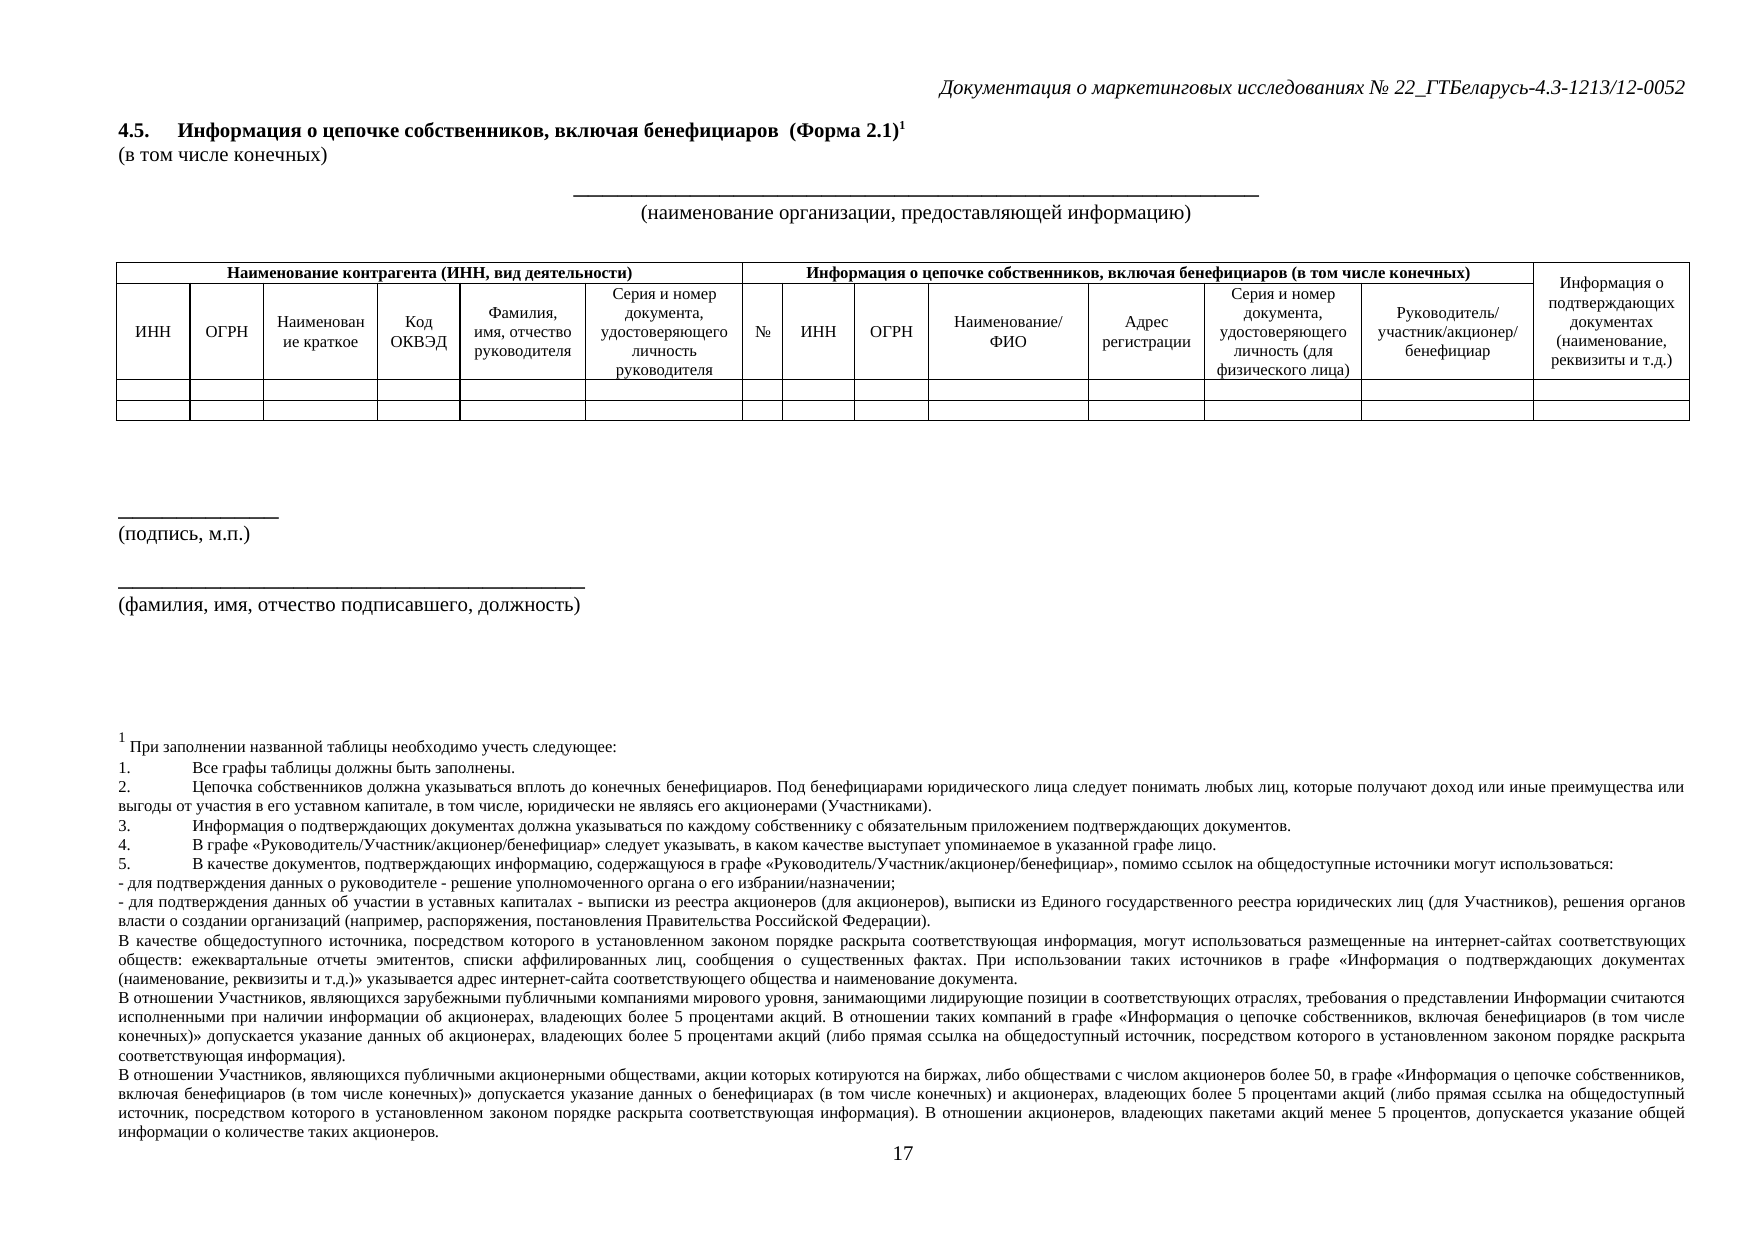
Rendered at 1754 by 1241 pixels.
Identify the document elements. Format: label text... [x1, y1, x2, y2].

list Информация о цепочке собственников, включая бенефициаров (Форма 2.1) [118, 118, 1687, 142]
table_cell Серия и номер документа, удостоверяющего личность руководителя [586, 284, 742, 379]
table_cell [1534, 380, 1689, 399]
table_header Информация о подтверждающих документах (наименование, реквизиты и т.д.) [1534, 263, 1689, 379]
table_cell [586, 401, 742, 420]
table_cell [586, 380, 742, 399]
table_cell ОГРН [855, 284, 928, 379]
table_cell [783, 380, 854, 399]
table_cell [1534, 401, 1689, 420]
text (в том числе конечных) [118, 142, 1687, 166]
table_cell [461, 401, 585, 420]
table_cell [929, 401, 1088, 420]
text (фамилия, имя, отчество подписавшего, должность) [118, 591, 1687, 616]
table_cell Руководитель/ участник/акционер/ бенефициар [1362, 284, 1533, 379]
table_cell [264, 380, 377, 399]
table_cell ОГРН [191, 284, 263, 379]
table_cell [743, 401, 782, 420]
table_cell [461, 380, 585, 399]
table_cell [264, 401, 377, 420]
table_cell [117, 401, 189, 420]
table_cell [1362, 380, 1533, 399]
table_cell Адрес регистрации [1089, 284, 1204, 379]
table_cell [783, 401, 854, 420]
table_cell ИНН [783, 284, 854, 379]
table_cell Наименование краткое [264, 284, 377, 379]
table_cell № [743, 284, 782, 379]
table_cell ИНН [117, 284, 189, 379]
text (наименование организации, предоставляющей информацию) [144, 200, 1687, 224]
table_cell [1089, 401, 1204, 420]
table_header Наименование контрагента (ИНН, вид деятельности) [117, 263, 742, 282]
table_cell [1089, 380, 1204, 399]
table_cell [191, 401, 263, 420]
table_cell [117, 380, 189, 399]
table_header Информация о цепочке собственников, включая бенефициаров (в том числе конечных) [743, 263, 1533, 282]
table_cell [1205, 380, 1361, 399]
table_cell Фамилия, имя, отчество руководителя [461, 284, 585, 379]
table_cell Код ОКВЭД [378, 284, 459, 379]
table_cell [1205, 401, 1361, 420]
table_cell [191, 380, 263, 399]
text ________________________________ [118, 558, 1687, 591]
table_cell [743, 380, 782, 399]
text _______________________________________________ [144, 166, 1687, 200]
table_cell [855, 380, 928, 399]
text (подпись, м.п.) [118, 521, 1687, 545]
table_cell [855, 401, 928, 420]
table_cell [929, 380, 1088, 399]
table_cell [378, 401, 459, 420]
table_cell [1362, 401, 1533, 420]
table_cell Наименование/ ФИО [929, 284, 1088, 379]
text ___________ [118, 488, 1687, 521]
table_cell [378, 380, 459, 399]
table_cell Серия и номер документа, удостоверяющего личность (для физического лица) [1205, 284, 1361, 379]
